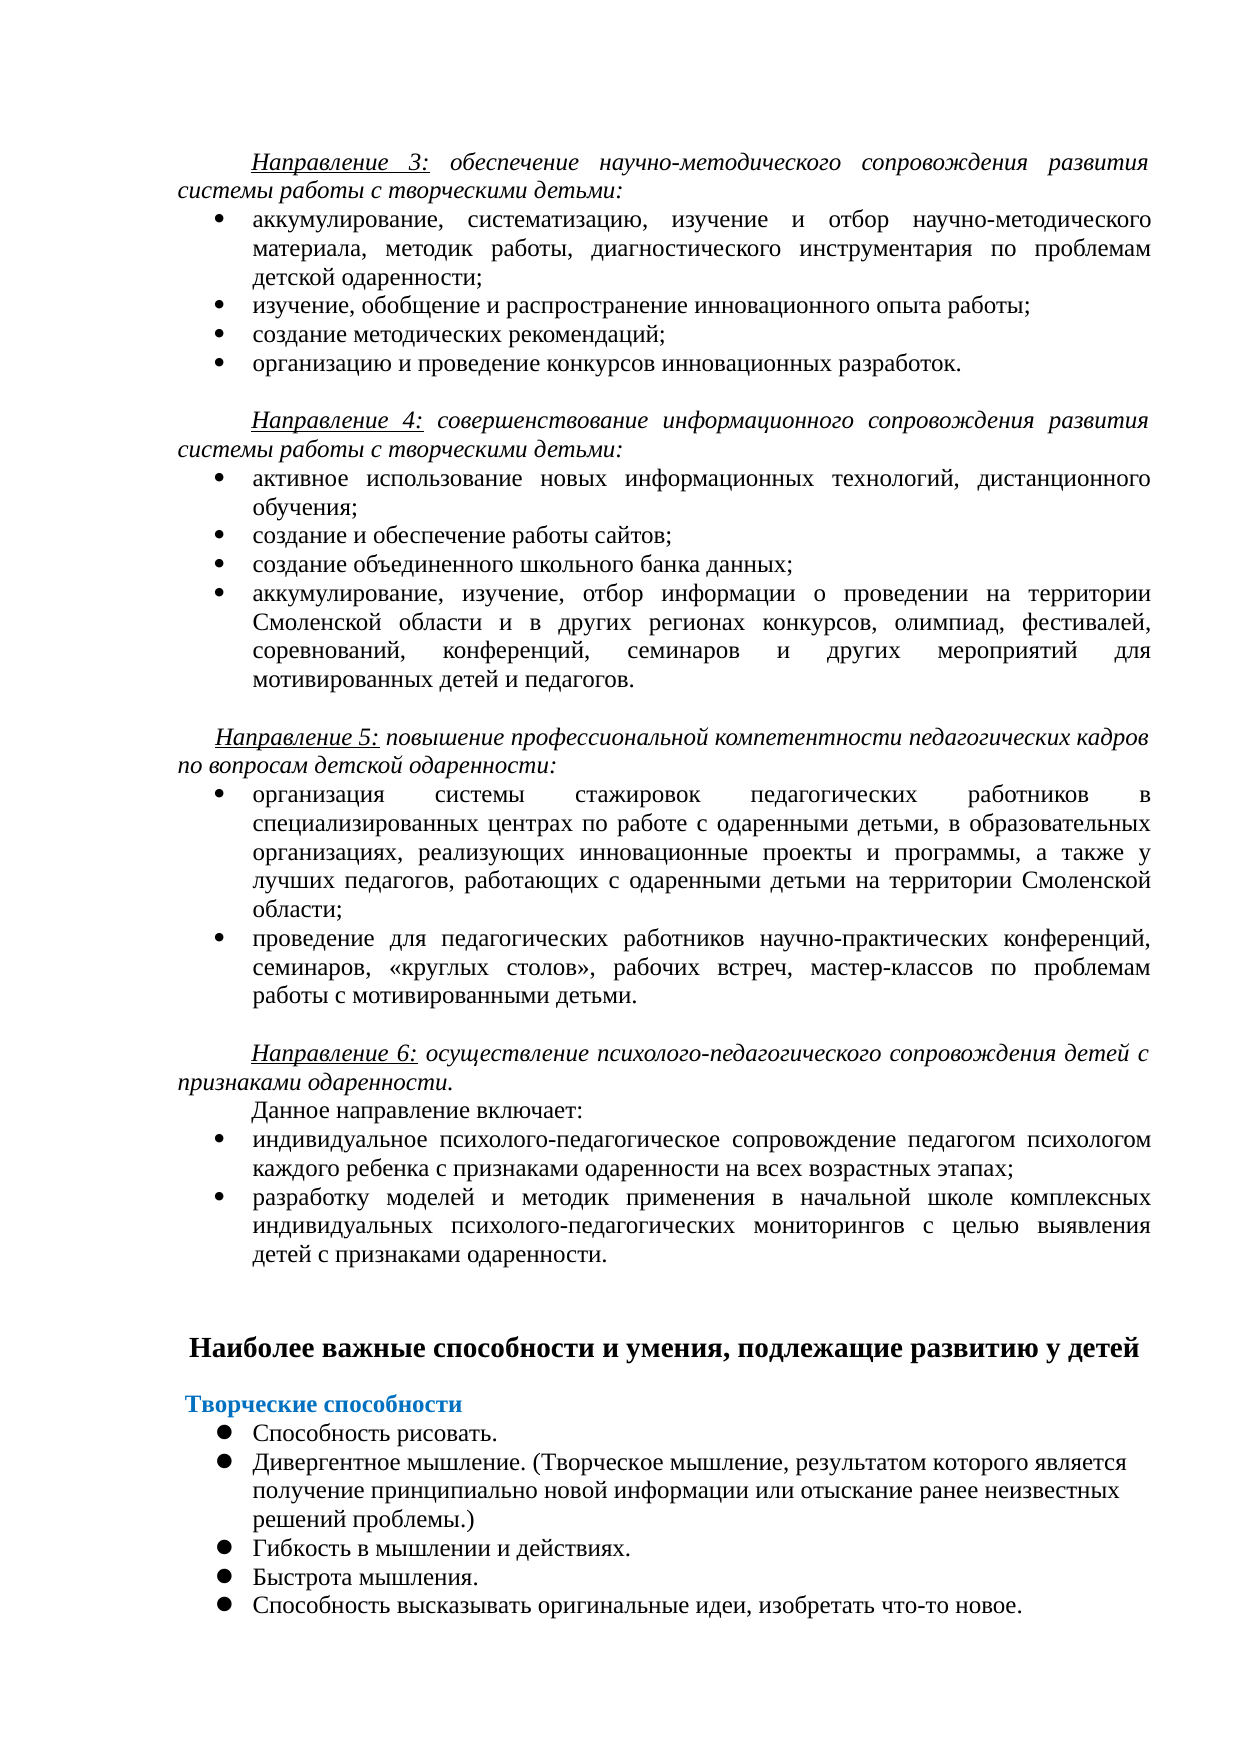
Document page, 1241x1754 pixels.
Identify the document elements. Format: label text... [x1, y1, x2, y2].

list организацию и проведение конкурсов инновационных разработок. [215, 348, 1152, 377]
list разработку моделей и методик применения в начальной школе комплексных индивидуальных психолого-педагогических мониторингов с целью выявления детей с признаками одаренности. [215, 1182, 1152, 1268]
text Направление 3: обеспечение научно-методического сопровождения развития системы работы с творческими детьми: [177, 147, 1152, 204]
list создание и обеспечение работы сайтов; [215, 521, 1152, 549]
list проведение для педагогических работников научно-практических конференций, семинаров, «круглых столов», рабочих встреч, мастер-классов по проблемам работы с мотивированными детьми. [215, 923, 1152, 1009]
text Направление 4: совершенствование информационного сопровождения развития системы работы с творческими детьми: [177, 406, 1152, 463]
text Направление 6: осуществление психолого-педагогического сопровождения детей с признаками одаренности. [177, 1038, 1152, 1096]
list Способность рисовать. [215, 1418, 1152, 1447]
list Способность высказывать оригинальные идеи, изобретать что-то новое. [215, 1590, 1152, 1619]
text Данное направление включает: [177, 1096, 1152, 1124]
text Творческие способности [177, 1389, 1152, 1418]
text Наиболее важные способности и умения, подлежащие развитию у детей [177, 1330, 1152, 1363]
list Быстрота мышления. [215, 1562, 1152, 1590]
list создание методических рекомендаций; [215, 319, 1152, 348]
list аккумулирование, систематизацию, изучение и отбор научно-методического материала, методик работы, диагностического инструментария по проблемам детской одаренности; [215, 204, 1152, 291]
list активное использование новых информационных технологий, дистанционного обучения; [215, 463, 1152, 521]
list Дивергентное мышление. (Творческое мышление, результатом которого является получение принципиально новой информации или отыскание ранее неизвестных решений проблемы.) [215, 1447, 1152, 1533]
list аккумулирование, изучение, отбор информации о проведении на территории Смоленской области и в других регионах конкурсов, олимпиад, фестивалей, соревнований, конференций, семинаров и других мероприятий для мотивированных детей и педагогов. [215, 578, 1152, 693]
list организация системы стажировок педагогических работников в специализированных центрах по работе с одаренными детьми, в образовательных организациях, реализующих инновационные проекты и программы, а также у лучших педагогов, работающих с одаренными детьми на территории Смоленской области; [215, 779, 1152, 923]
list создание объединенного школьного банка данных; [215, 549, 1152, 578]
list индивидуальное психолого-педагогическое сопровождение педагогом психологом каждого ребенка с признаками одаренности на всех возрастных этапах; [215, 1124, 1152, 1182]
list изучение, обобщение и распространение инновационного опыта работы; [215, 291, 1152, 319]
text Направление 5: повышение профессиональной компетентности педагогических кадров по вопросам детской одаренности: [177, 722, 1152, 779]
list Гибкость в мышлении и действиях. [215, 1533, 1152, 1562]
